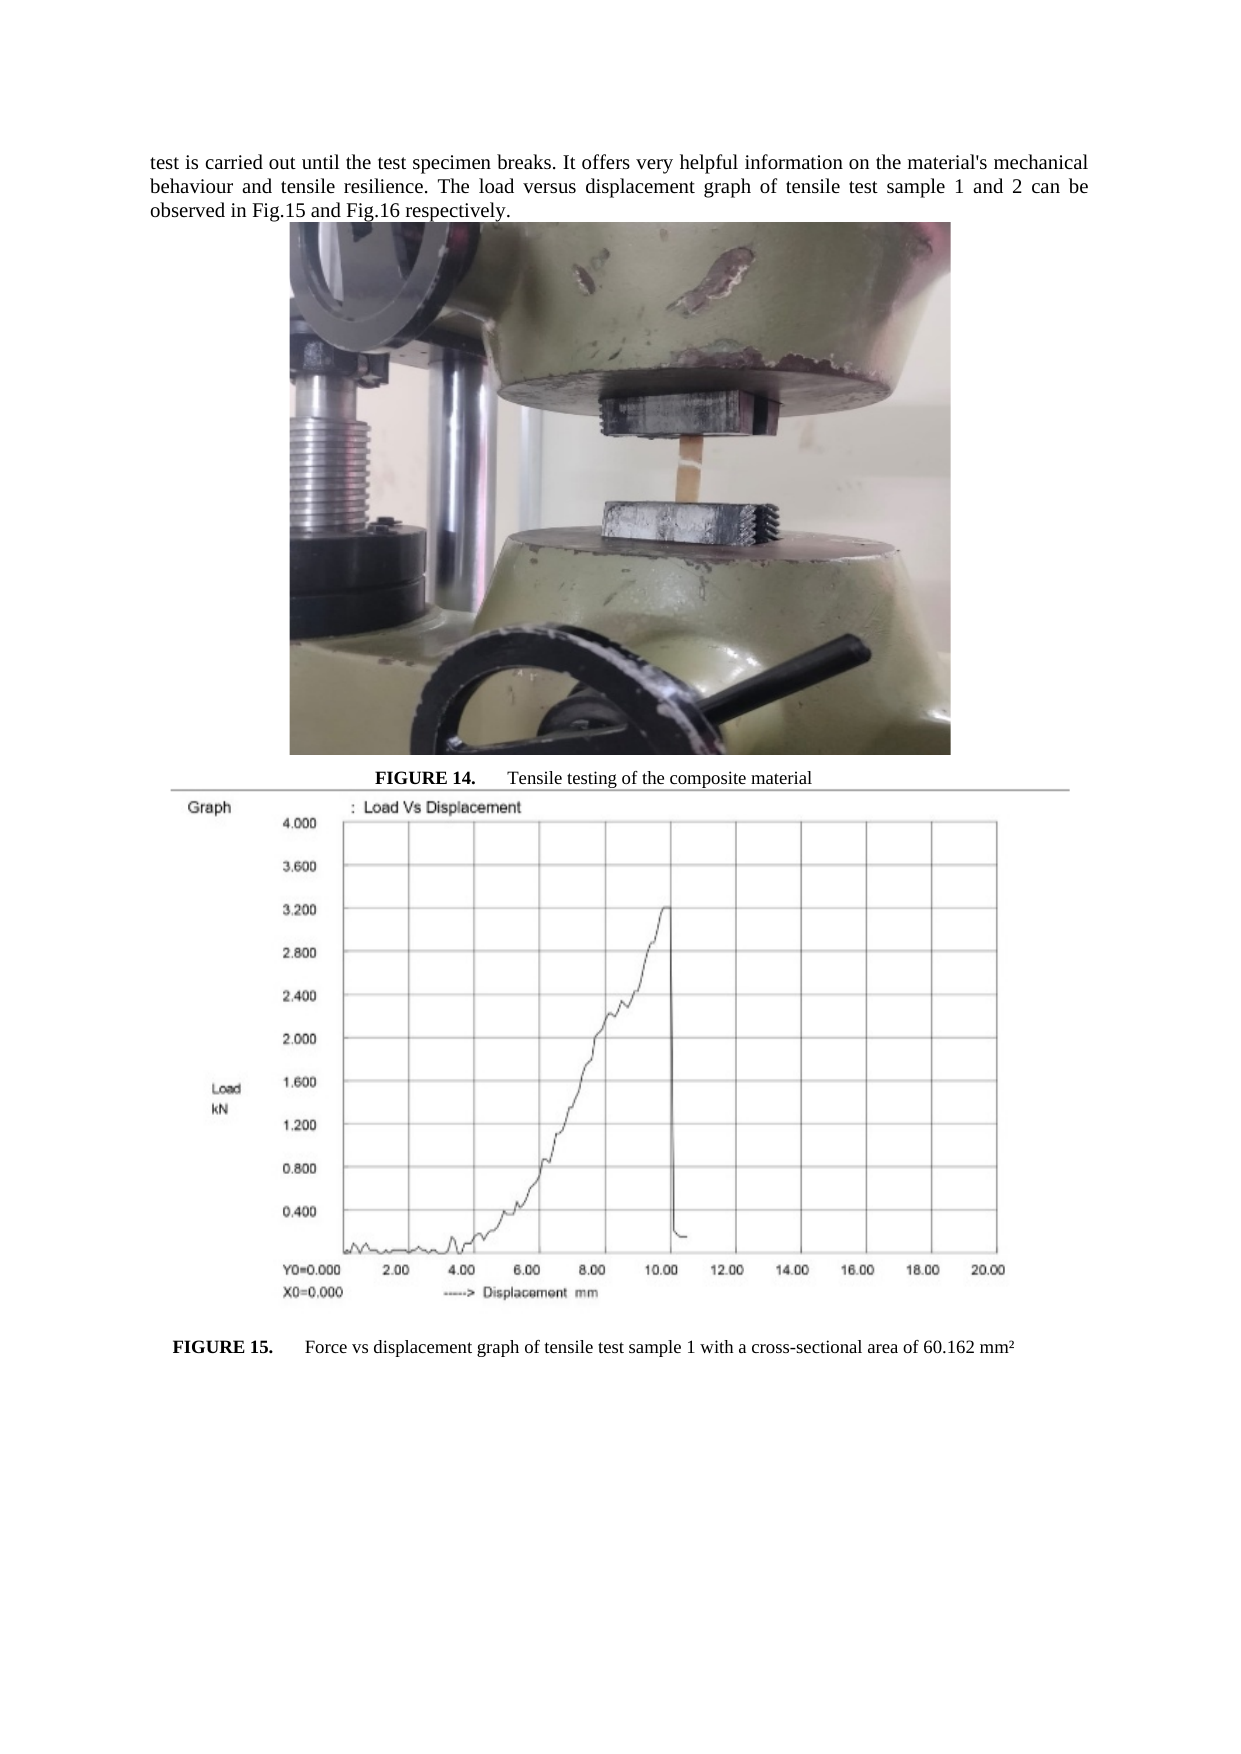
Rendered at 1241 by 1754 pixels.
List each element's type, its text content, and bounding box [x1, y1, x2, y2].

picture [289, 222, 951, 755]
picture [170, 788, 1070, 1324]
text Tensile testing of the composite material [150, 767, 1090, 788]
text Force vs displacement graph of tensile test sample 1 with a cross-sectional area of 60.162 mm² [150, 1336, 1090, 1357]
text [150, 150, 1090, 222]
